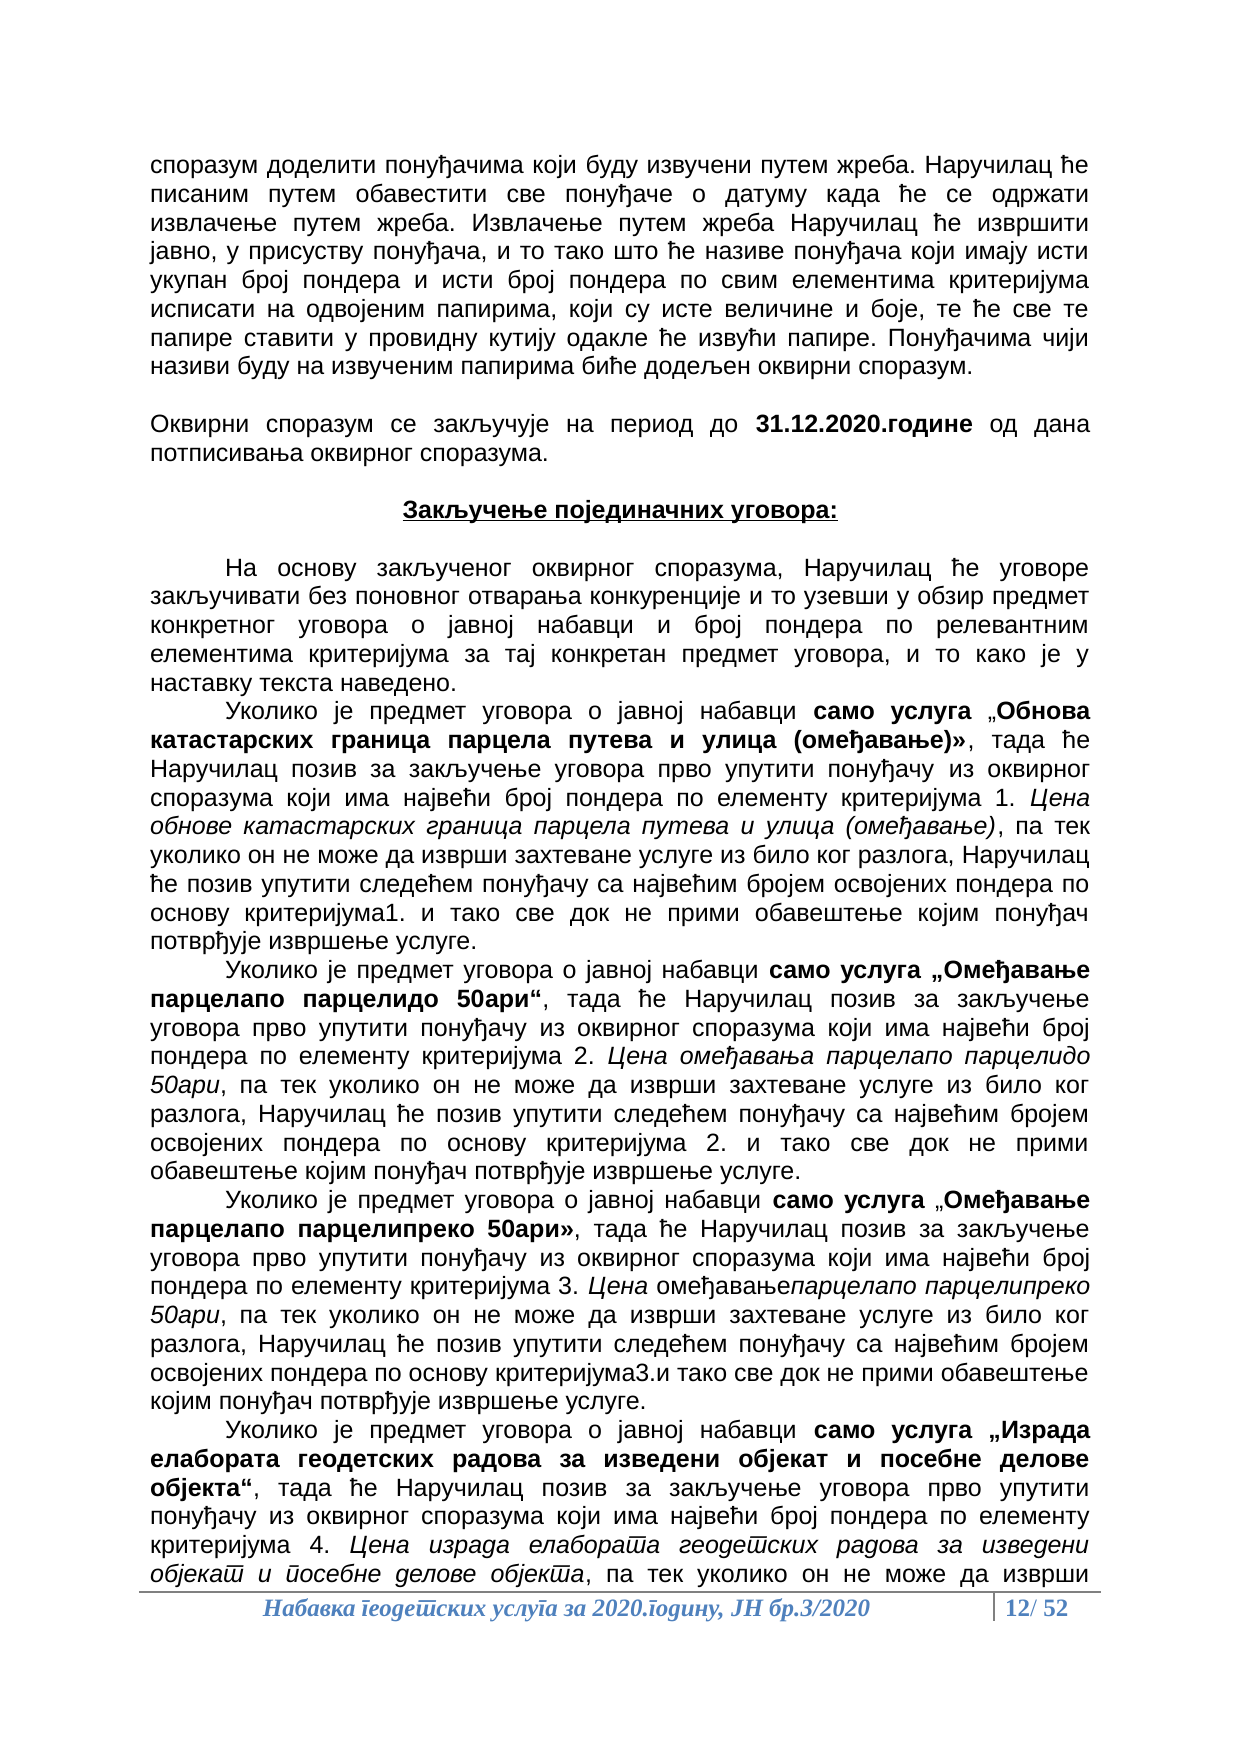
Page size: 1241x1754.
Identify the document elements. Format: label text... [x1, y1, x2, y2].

text На основу закљученог оквирног споразума, Наручилац ће уговоре закључивати без поновног отварања конкуренције и то узевши у обзир предмет конкретног уговора о јавној набавци и број пондера по релевантним елементима критеријума за тај конкретан предмет уговора, и то како је у наставку текста наведено. [150, 552, 1090, 696]
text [150, 1415, 1090, 1587]
text Закључење појединачних уговора: [150, 495, 1090, 524]
text Оквирни споразум се закључује на период до 31.12.2020.године од дана потписивања оквирног споразума. [150, 409, 1090, 466]
text Уколико је предмет уговора о јавној набавци само услуга „Обнова катастарских граница парцела путева и улица (омеђавање)», тада ће Наручилац позив за закључење уговора прво упутити понуђачу из оквирног споразума који има највећи број пондера по елементу критеријума 1. Цена обнове катастарских граница парцела путева и улица (омеђавање), па тек уколико он не може да изврши захтеване услуге из било ког разлога, Наручилац ће позив упутити следећем понуђачу са највећим бројем освојених пондера по основу критеријума1. и тако све док не прими обавештење којим понуђач потврђује извршење услуге. [150, 696, 1090, 955]
text Уколико је предмет уговора о јавној набавци само услуга „Омеђавање парцелапо парцелидо 50ари“, тада ће Наручилац позив за закључење уговора прво упутити понуђачу из оквирног споразума који има највећи број пондера по елементу критеријума 2. Цена омеђавања парцелапо парцелидо 50ари, па тек уколико он не може да изврши захтеване услуге из било ког разлога, Наручилац ће позив упутити следећем понуђачу са највећим бројем освојених пондера по основу критеријума 2. и тако све док не прими обавештење којим понуђач потврђује извршење услуге. [150, 955, 1090, 1185]
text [150, 150, 1090, 380]
text Уколико је предмет уговора о јавној набавци само услуга „Омеђавање парцелапо парцелипреко 50ари», тада ће Наручилац позив за закључење уговора прво упутити понуђачу из оквирног споразума који има највећи број пондера по елементу критеријума 3. Цена омеђавањепарцелапо парцелипреко 50ари, па тек уколико он не може да изврши захтеване услуге из било ког разлога, Наручилац ће позив упутити следећем понуђачу са највећим бројем освојених пондера по основу критеријума3.и тако све док не прими обавештење којим понуђач потврђује извршење услуге. [150, 1185, 1090, 1415]
